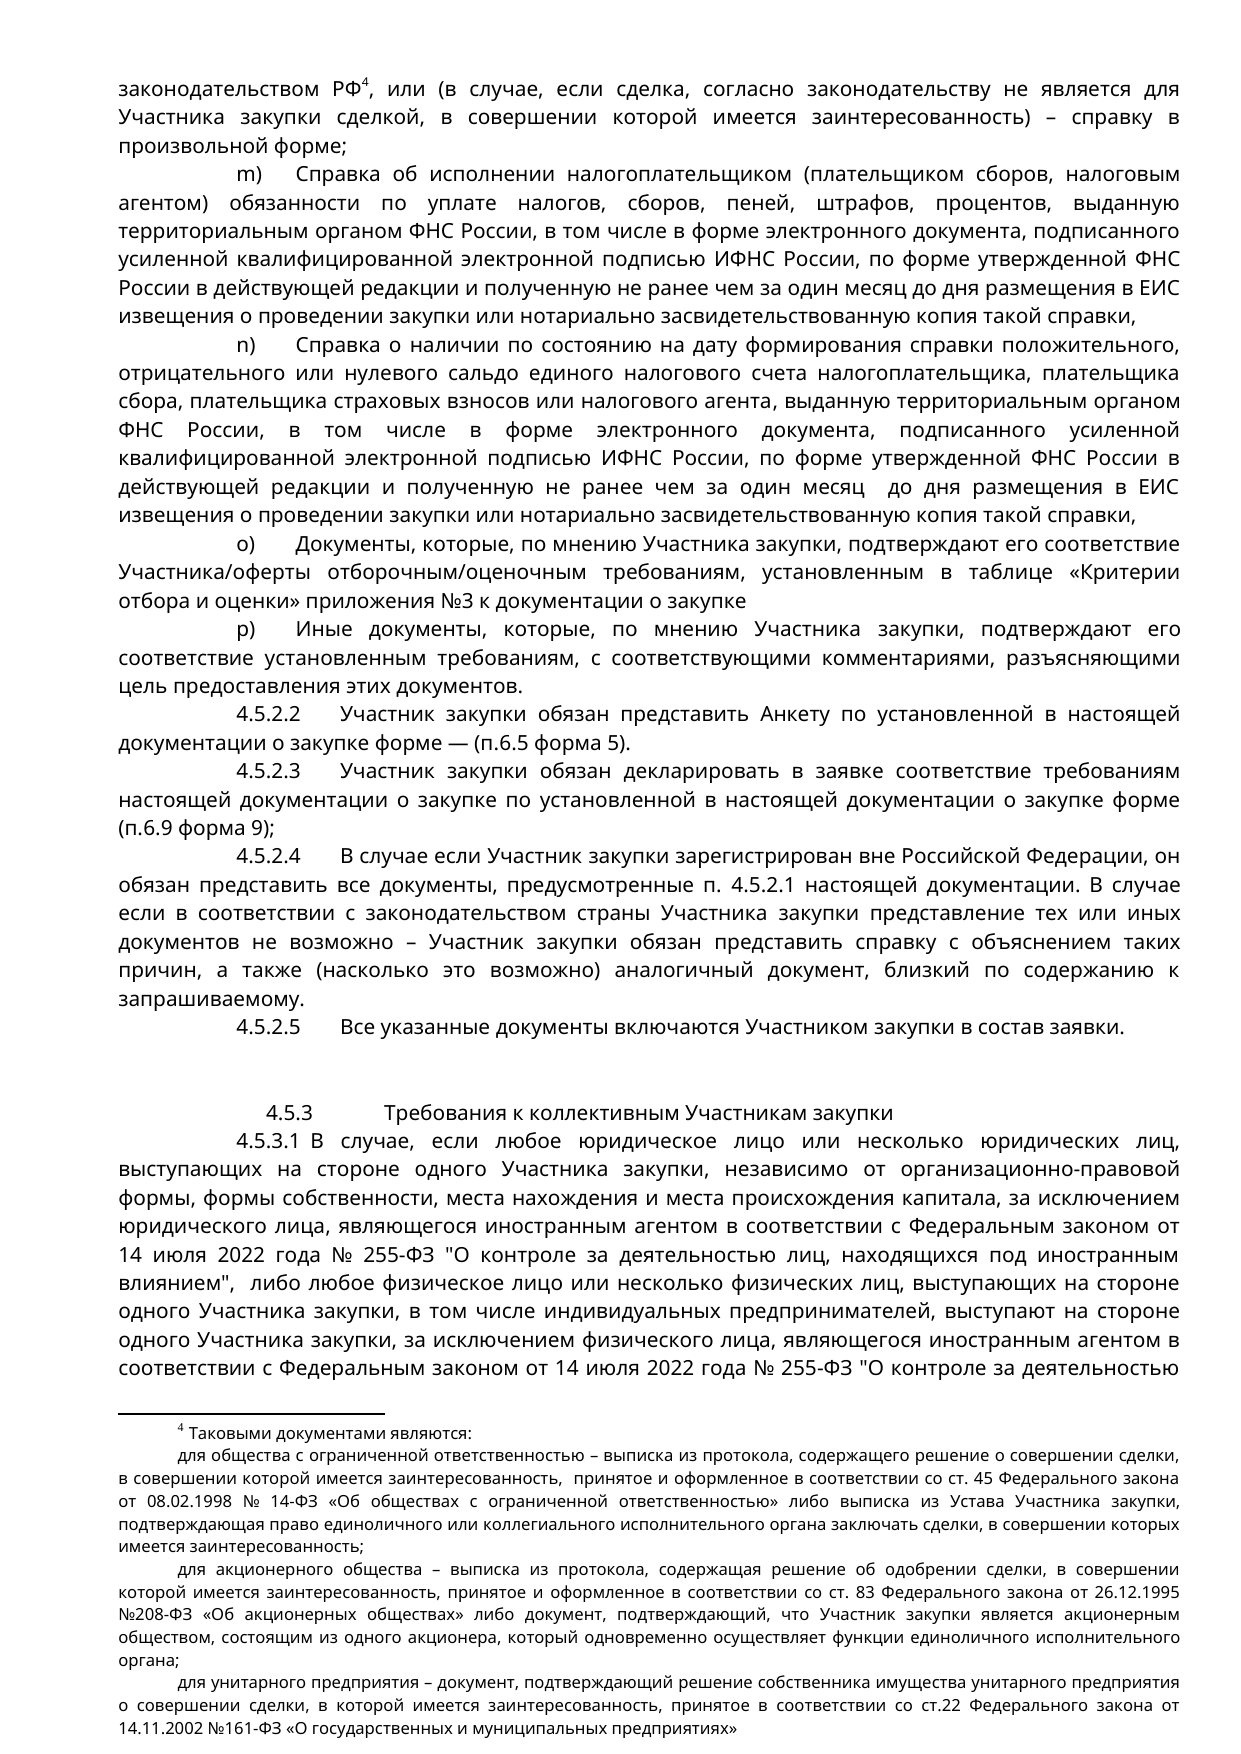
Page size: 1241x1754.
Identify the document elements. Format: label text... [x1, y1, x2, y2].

list Участник закупки обязан представить Анкету по установленной в настоящей документации о закупке форме — (п.6.5 форма 5). [118, 699, 1181, 756]
list Справка о наличии по состоянию на дату формирования справки положительного, отрицательного или нулевого сальдо единого налогового счета налогоплательщика, плательщика сбора, плательщика страховых взносов или налогового агента, выданную территориальным органом ФНС России, в том числе в форме электронного документа, подписанного усиленной квалифицированной электронной подписью ИФНС России, по форме утвержденной ФНС России в действующей редакции и полученную не ранее чем за один месяц до дня размещения в ЕИС извещения о проведении закупки или нотариально засвидетельствованную копия такой справки, [118, 330, 1181, 529]
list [118, 1126, 1181, 1382]
list Иные документы, которые, по мнению Участника закупки, подтверждают его соответствие установленным требованиям, с соответствующими комментариями, разъясняющими цель предоставления этих документов. [118, 614, 1181, 699]
list Документы, которые, по мнению Участника закупки, подтверждают его соответствие Участника/оферты отборочным/оценочным требованиям, установленным в таблице «Критерии отбора и оценки» приложения №3 к документации о закупке [118, 529, 1181, 614]
list Требования к коллективным Участникам закупки [266, 1098, 1181, 1126]
list Участник закупки обязан декларировать в заявке соответствие требованиям настоящей документации о закупке по установленной в настоящей документации о закупке форме (п.6.9 форма 9); [118, 756, 1181, 842]
list Все указанные документы включаются Участником закупки в состав заявки. [118, 1012, 1181, 1041]
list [118, 74, 1181, 159]
list В случае если Участник закупки зарегистрирован вне Российской Федерации, он обязан представить все документы, предусмотренные п. 4.5.2.1 настоящей документации. В случае если в соответствии с законодательством страны Участника закупки представление тех или иных документов не возможно – Участник закупки обязан представить справку с объяснением таких причин, а также (насколько это возможно) аналогичный документ, близкий по содержанию к запрашиваемому. [118, 842, 1181, 1012]
list Справка об исполнении налогоплательщиком (плательщиком сборов, налоговым агентом) обязанности по уплате налогов, сборов, пеней, штрафов, процентов, выданную территориальным органом ФНС России, в том числе в форме электронного документа, подписанного усиленной квалифицированной электронной подписью ИФНС России, по форме утвержденной ФНС России в действующей редакции и полученную не ранее чем за один месяц до дня размещения в ЕИС извещения о проведении закупки или нотариально засвидетельствованную копия такой справки, [118, 159, 1181, 330]
